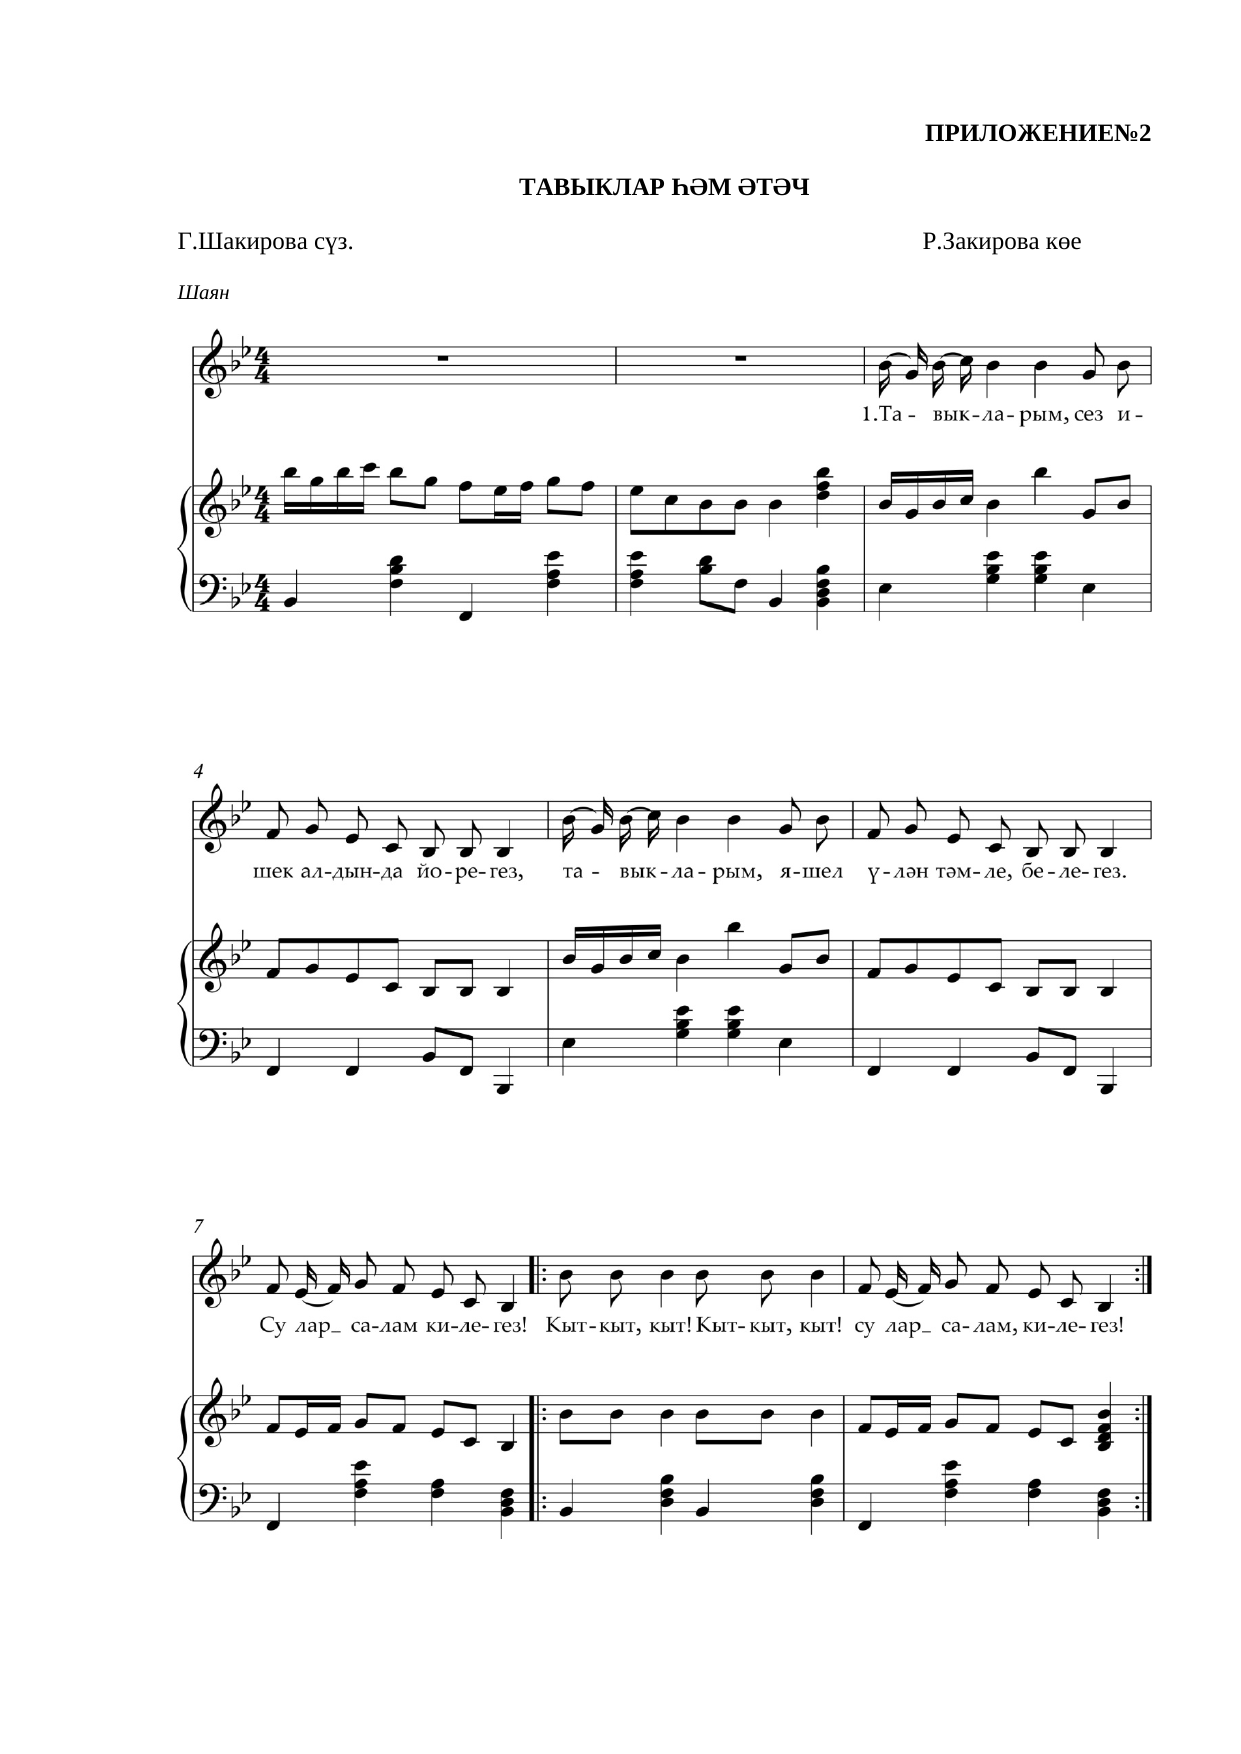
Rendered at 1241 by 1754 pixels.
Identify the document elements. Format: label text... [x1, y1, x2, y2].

picture [177, 328, 1152, 1539]
text ТАВЫКЛАР ҺӘМ ӘТӘЧ [177, 172, 1152, 201]
text Г.Шакирова сүз. Р.Закирова көе [177, 226, 1152, 254]
text Шаян [177, 280, 1152, 304]
text ПРИЛОЖЕНИЕ№2 [177, 118, 1152, 147]
